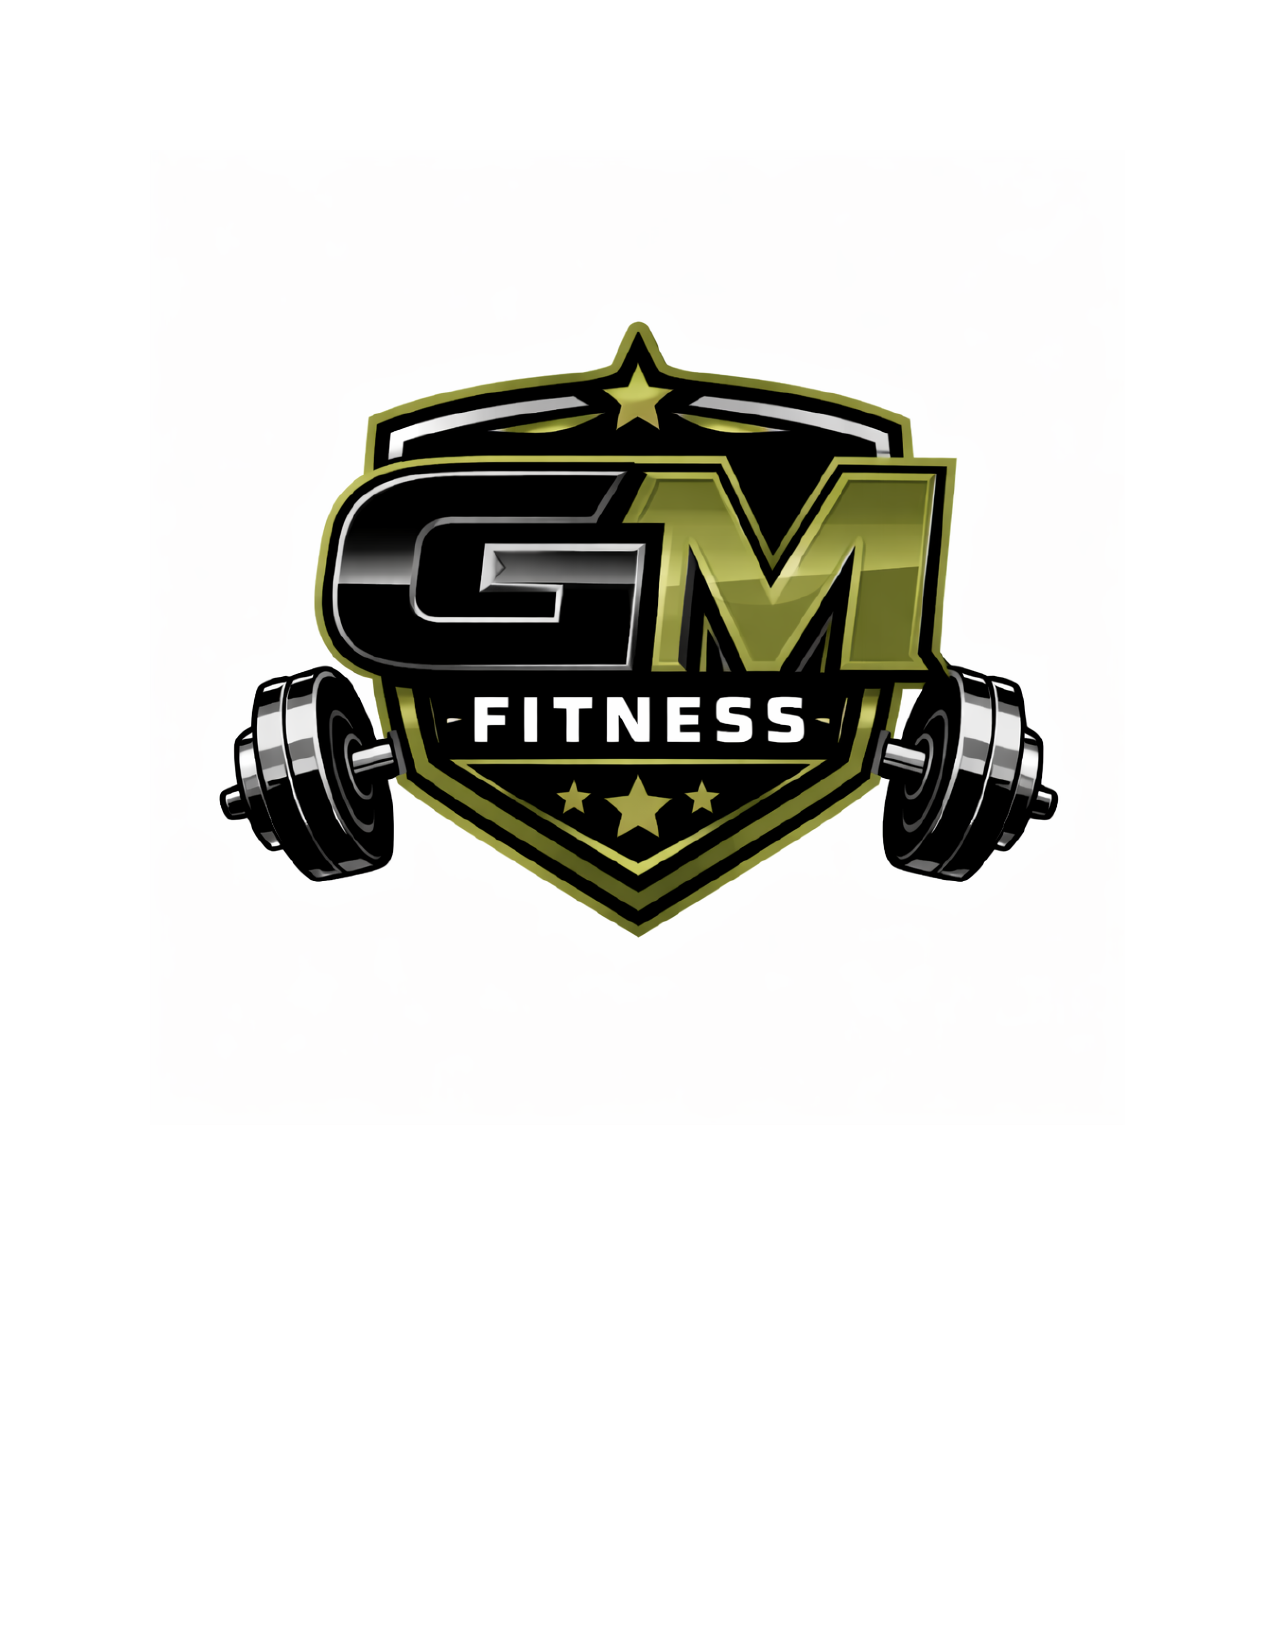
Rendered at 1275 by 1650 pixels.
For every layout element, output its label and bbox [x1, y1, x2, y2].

picture [150, 150, 1125, 1125]
